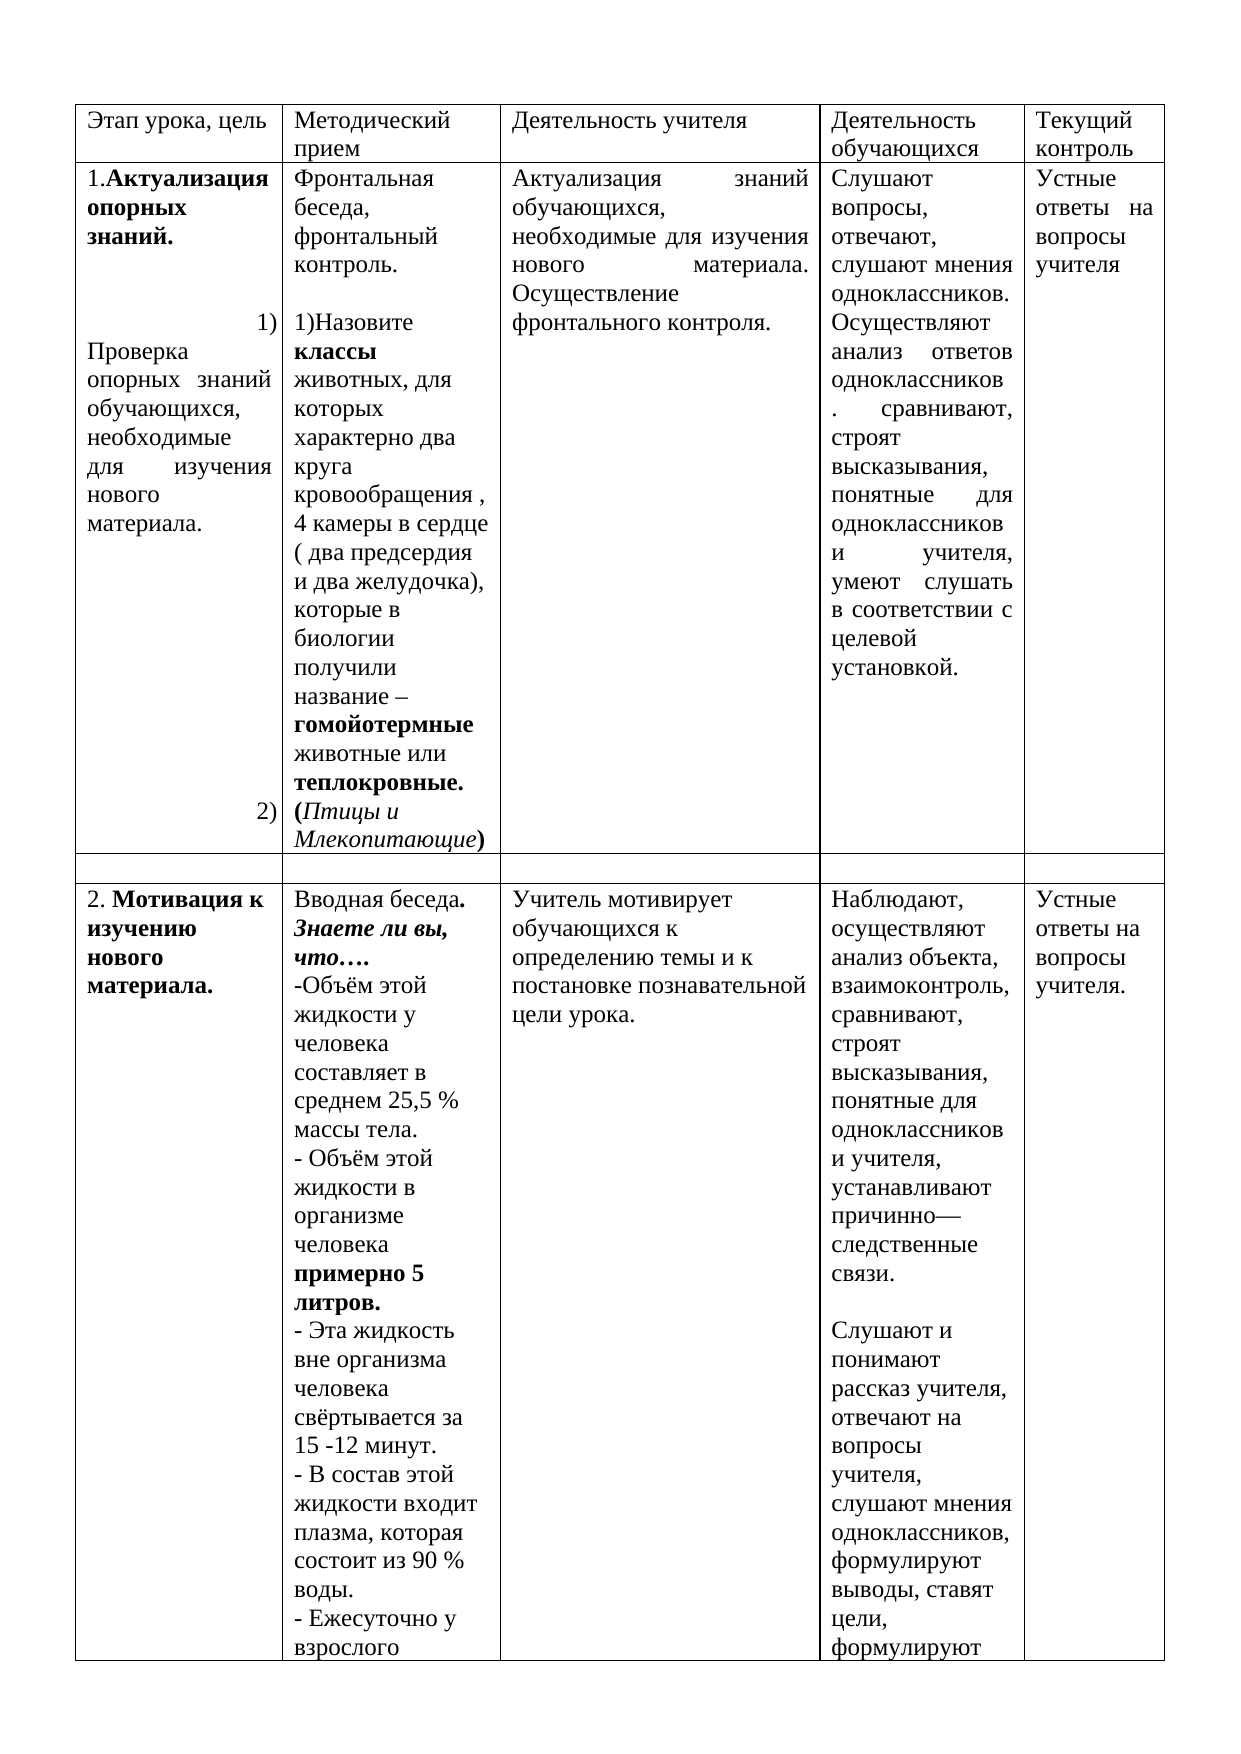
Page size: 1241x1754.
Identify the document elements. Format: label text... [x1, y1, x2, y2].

table_cell [1025, 854, 1164, 883]
table_cell Слушают вопросы, отвечают, слушают мнения одноклассников. Осуществляют анализ ответов одноклассников . сравнивают, строят высказывания, понятные для одноклассникови учителя, умеют слушать в соответствии с целевой установкой. [821, 163, 1024, 853]
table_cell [1025, 884, 1164, 1660]
table_cell [501, 854, 819, 883]
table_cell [821, 884, 1024, 1660]
table_header Этап урока, цель [76, 105, 282, 162]
table_cell Актуализация знаний обучающихся, необходимые для изучения нового материала. Осуществление фронтального контроля. [501, 163, 819, 853]
table_cell 1.Актуализация опорных знаний. Проверка опорных знаний обучающихся, необходимые для изучения нового материала. [76, 163, 282, 853]
table_cell Фронтальная беседа, фронтальный контроль. 1)Назовите классы животных, для которых характерно два круга кровообращения , 4 камеры в сердце ( два предсердия и два желудочка), которые в биологии получили название – гомойотермные животные или теплокровные. (Птицы и Млекопитающие) [283, 163, 500, 853]
table_header Деятельность учителя [501, 105, 819, 162]
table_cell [283, 884, 500, 1660]
table_header Деятельность обучающихся [821, 105, 1024, 162]
table_cell [821, 854, 1024, 883]
table_cell Устные ответы на вопросы учителя [1025, 163, 1164, 853]
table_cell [501, 884, 819, 1660]
table_header Методический прием [283, 105, 500, 162]
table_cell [76, 884, 282, 1660]
table_cell [76, 854, 282, 883]
table_header Текущий контроль [1025, 105, 1164, 162]
table_cell [283, 854, 500, 883]
